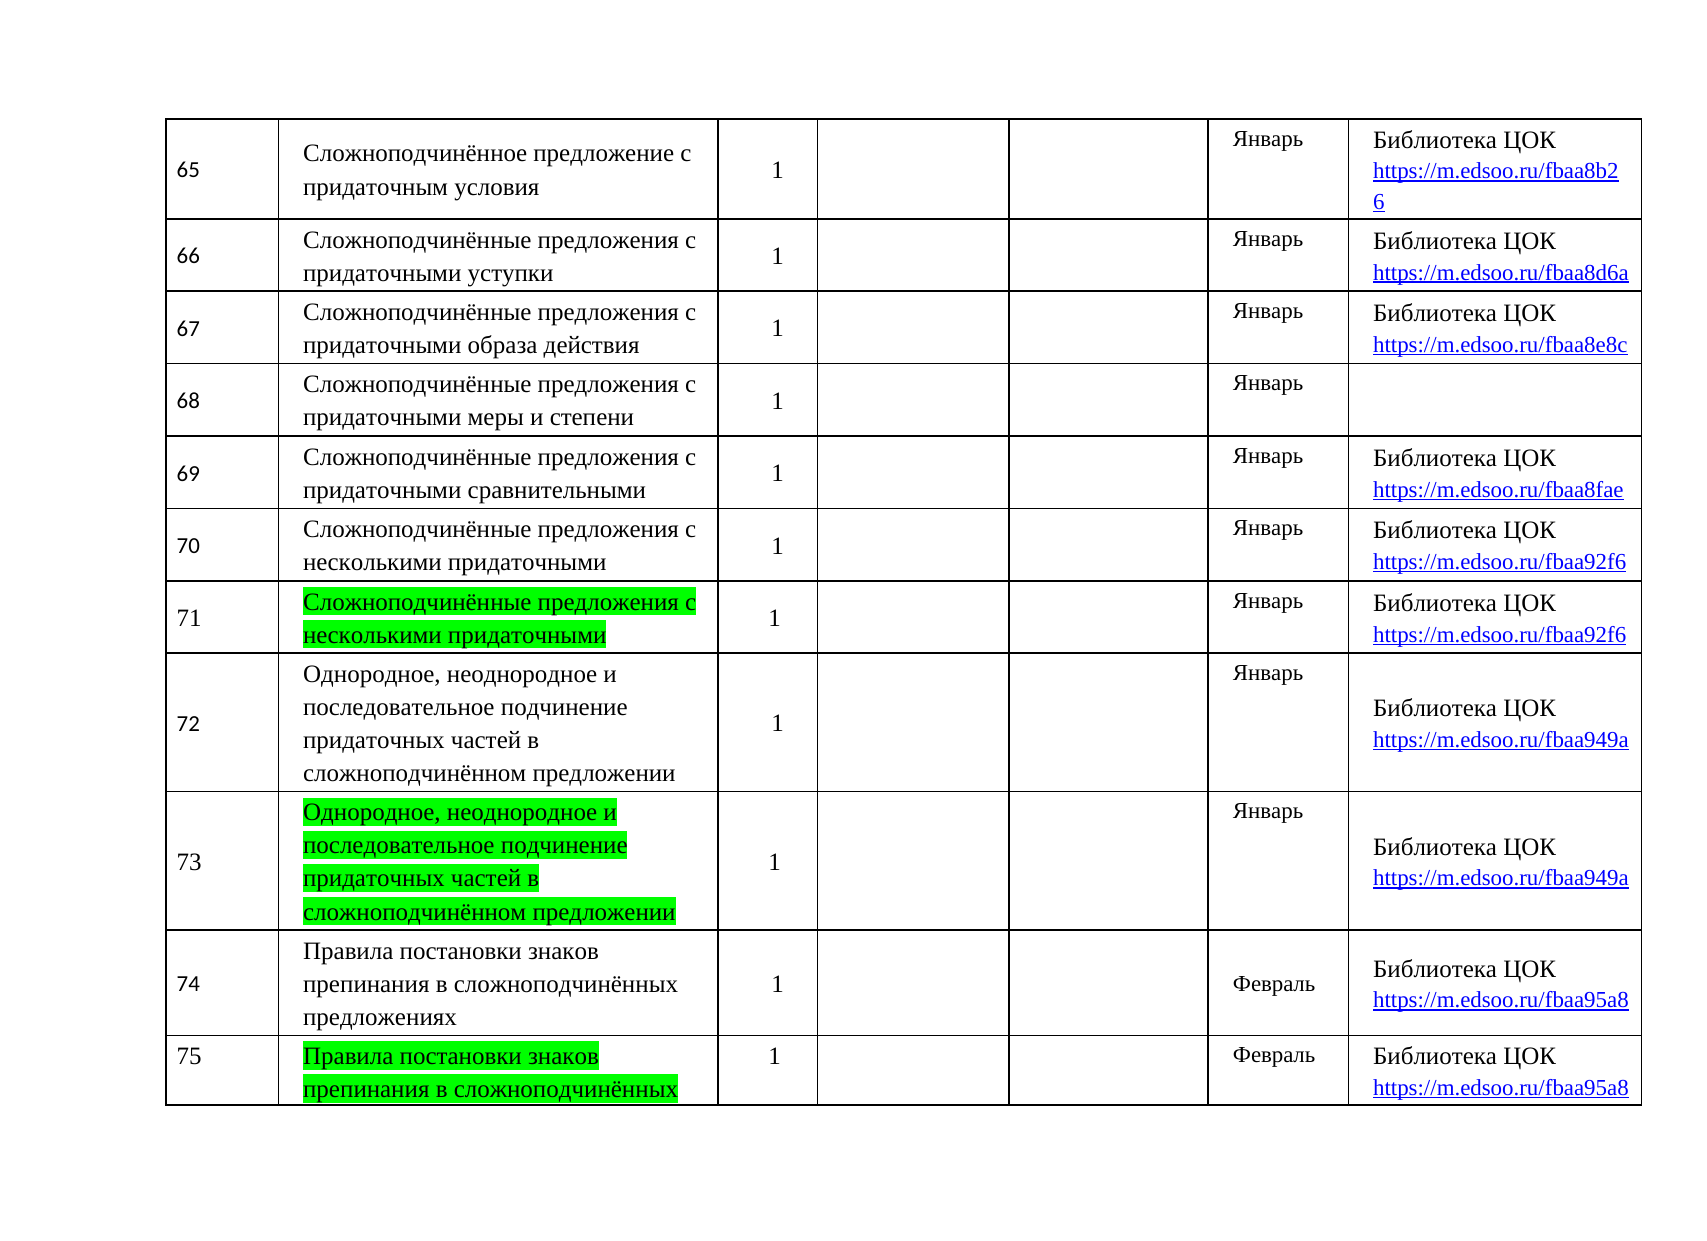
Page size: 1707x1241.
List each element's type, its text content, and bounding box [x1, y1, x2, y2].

table_cell Сложноподчинённые предложения с придаточными меры и степени [279, 364, 717, 435]
table_cell 72 [167, 654, 278, 791]
table_cell [818, 509, 1008, 580]
table_cell 1 [719, 1036, 817, 1104]
table_cell Однородное, неоднородное и последовательное подчинение придаточных частей в сложноподчинённом предложении [279, 654, 717, 791]
table_cell 1 [719, 437, 817, 507]
table_cell 1 [719, 292, 817, 363]
table_cell 71 [167, 582, 278, 652]
table_cell [1010, 582, 1207, 652]
table_cell 1 [719, 220, 817, 290]
table_cell [1010, 654, 1207, 791]
table_cell 70 [167, 509, 278, 580]
table_cell 65 [167, 120, 278, 218]
table_cell [1010, 509, 1207, 580]
table_cell Январь [1209, 292, 1348, 363]
table_cell Сложноподчинённые предложения с придаточными уступки [279, 220, 717, 290]
table_cell Библиотека ЦОК https://m.edsoo.ru/fbaa8d6a [1349, 220, 1641, 290]
table_cell [818, 931, 1008, 1034]
table_cell Библиотека ЦОК https://m.edsoo.ru/fbaa949a [1349, 792, 1641, 929]
table_cell 73 [167, 792, 278, 929]
table_cell [818, 437, 1008, 507]
table_cell 68 [167, 364, 278, 435]
table_cell Январь [1209, 364, 1348, 435]
table_cell Однородное, неоднородное и последовательное подчинение придаточных частей в сложноподчинённом предложении [279, 792, 717, 929]
table_cell Январь [1209, 220, 1348, 290]
table_cell [1010, 792, 1207, 929]
table_cell [818, 582, 1008, 652]
table_cell 1 [719, 792, 817, 929]
table_cell 1 [719, 931, 817, 1034]
table_cell Библиотека ЦОК https://m.edsoo.ru/fbaa8b26 [1349, 120, 1641, 218]
table_cell [1010, 120, 1207, 218]
table_cell Сложноподчинённые предложения с несколькими придаточными [279, 582, 717, 652]
table_cell [818, 220, 1008, 290]
table_cell Библиотека ЦОК https://m.edsoo.ru/fbaa92f6 [1349, 509, 1641, 580]
table_cell Январь [1209, 509, 1348, 580]
table_cell 75 [167, 1036, 278, 1104]
table_cell 1 [719, 509, 817, 580]
table_cell Январь [1209, 792, 1348, 929]
table_cell [1010, 292, 1207, 363]
table_cell 67 [167, 292, 278, 363]
table_cell [1010, 437, 1207, 507]
table_cell [818, 364, 1008, 435]
table_cell Январь [1209, 582, 1348, 652]
table_cell 69 [167, 437, 278, 507]
table_cell Сложноподчинённые предложения с придаточными образа действия [279, 292, 717, 363]
table_cell Сложноподчинённые предложения с придаточными сравнительными [279, 437, 717, 507]
table_cell 74 [167, 931, 278, 1034]
table_cell Январь [1209, 437, 1348, 507]
table_cell Сложноподчинённые предложения с несколькими придаточными [279, 509, 717, 580]
table_cell 66 [167, 220, 278, 290]
table_cell [1010, 220, 1207, 290]
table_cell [279, 931, 717, 1034]
table_cell Библиотека ЦОК https://m.edsoo.ru/fbaa949a [1349, 654, 1641, 791]
table_cell 1 [719, 364, 817, 435]
table_cell Библиотека ЦОК https://m.edsoo.ru/fbaa8fae [1349, 437, 1641, 507]
table_cell Библиотека ЦОК https://m.edsoo.ru/fbaa92f6 [1349, 582, 1641, 652]
table_cell Январь [1209, 654, 1348, 791]
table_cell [1349, 1036, 1641, 1104]
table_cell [1349, 931, 1641, 1034]
table_cell 1 [719, 120, 817, 218]
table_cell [279, 1036, 717, 1104]
table_cell [818, 1036, 1008, 1104]
table_cell [1010, 931, 1207, 1034]
table_cell Февраль [1209, 931, 1348, 1034]
table_cell [1010, 364, 1207, 435]
table_cell [818, 120, 1008, 218]
table_cell [818, 792, 1008, 929]
table_cell [1010, 1036, 1207, 1104]
table_cell [818, 292, 1008, 363]
table_cell Январь [1209, 120, 1348, 218]
table_cell 1 [719, 654, 817, 791]
table_cell Февраль [1209, 1036, 1348, 1104]
table_cell Библиотека ЦОК https://m.edsoo.ru/fbaa8e8c [1349, 292, 1641, 363]
table_cell [818, 654, 1008, 791]
table_cell Сложноподчинённое предложение с придаточным условия [279, 120, 717, 218]
table_cell 1 [719, 582, 817, 652]
table_cell [1349, 364, 1641, 435]
